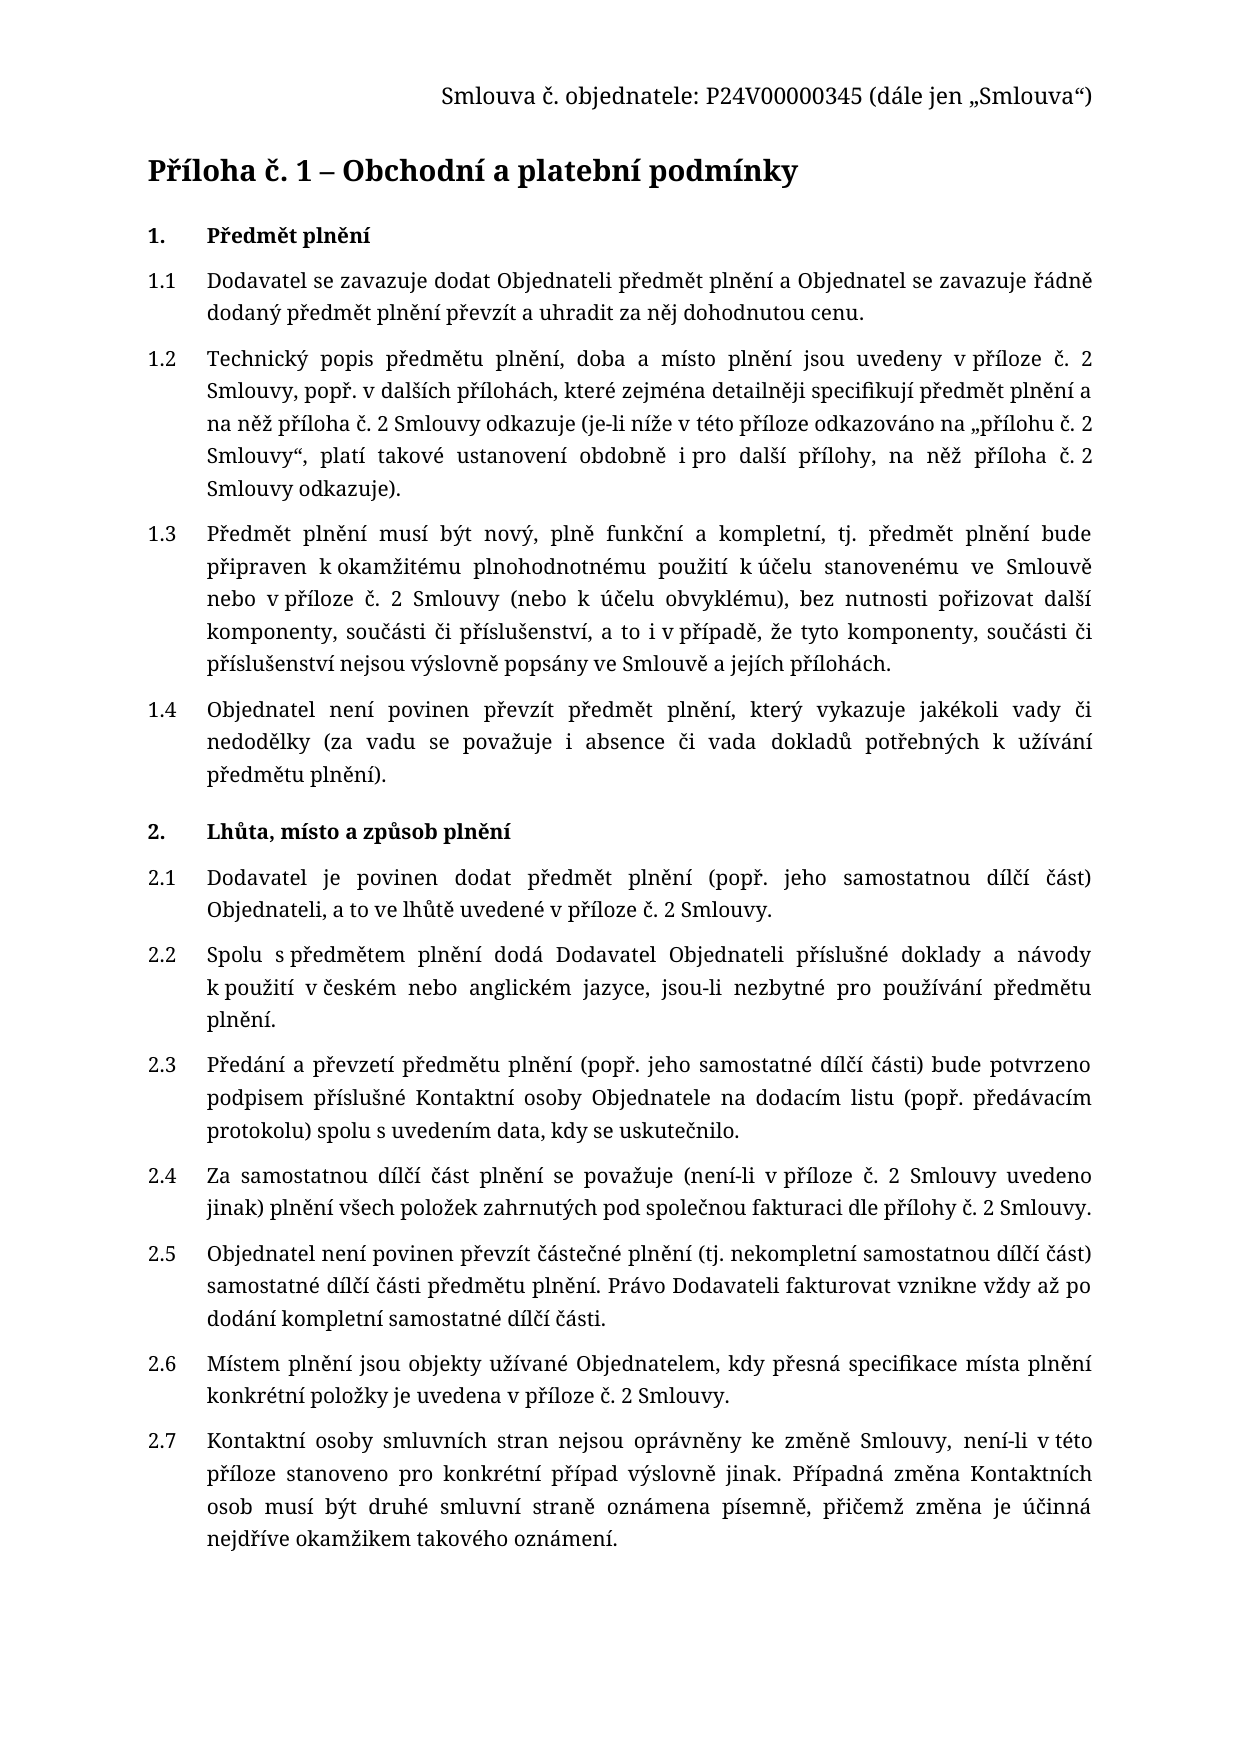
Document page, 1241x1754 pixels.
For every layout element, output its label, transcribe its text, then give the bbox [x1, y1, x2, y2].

list Lhůta, místo a způsob plnění [148, 817, 1093, 846]
text Příloha č. 1 – Obchodní a platební podmínky [148, 150, 1093, 190]
list Technický popis předmětu plnění, doba a místo plnění jsou uvedeny v příloze č. 2 Smlouvy, popř. v dalších přílohách, které zejména detailněji specifikují předmět plnění a na něž příloha č. 2 Smlouvy odkazuje (je-li níže v této příloze odkazováno na „přílohu č. 2 Smlouvy“, platí takové ustanovení obdobně i pro další přílohy, na něž příloha č. 2 Smlouvy odkazuje). [148, 344, 1093, 502]
list Dodavatel se zavazuje dodat Objednateli předmět plnění a Objednatel se zavazuje řádně dodaný předmět plnění převzít a uhradit za něj dohodnutou cenu. [148, 266, 1093, 327]
list Dodavatel je povinen dodat předmět plnění (popř. jeho samostatnou dílčí část) Objednateli, a to ve lhůtě uvedené v příloze č. 2 Smlouvy. [148, 863, 1093, 924]
list Za samostatnou dílčí část plnění se považuje (není-li v příloze č. 2 Smlouvy uvedeno jinak) plnění všech položek zahrnutých pod společnou fakturaci dle přílohy č. 2 Smlouvy. [148, 1161, 1093, 1222]
list Objednatel není povinen převzít předmět plnění, který vykazuje jakékoli vady či nedodělky (za vadu se považuje i absence či vada dokladů potřebných k užívání předmětu plnění). [148, 695, 1093, 788]
list Předání a převzetí předmětu plnění (popř. jeho samostatné dílčí části) bude potvrzeno podpisem příslušné Kontaktní osoby Objednatele na dodacím listu (popř. předávacím protokolu) spolu s uvedením data, kdy se uskutečnilo. [148, 1051, 1093, 1144]
list Spolu s předmětem plnění dodá Dodavatel Objednateli příslušné doklady a návody k použití v českém nebo anglickém jazyce, jsou-li nezbytné pro používání předmětu plnění. [148, 940, 1093, 1034]
list Kontaktní osoby smluvních stran nejsou oprávněny ke změně Smlouvy, není-li v této příloze stanoveno pro konkrétní případ výslovně jinak. Případná změna Kontaktních osob musí být druhé smluvní straně oznámena písemně, přičemž změna je účinná nejdříve okamžikem takového oznámení. [148, 1427, 1093, 1553]
list Místem plnění jsou objekty užívané Objednatelem, kdy přesná specifikace místa plnění konkrétní položky je uvedena v příloze č. 2 Smlouvy. [148, 1349, 1093, 1410]
list Předmět plnění musí být nový, plně funkční a kompletní, tj. předmět plnění bude připraven k okamžitému plnohodnotnému použití k účelu stanovenému ve Smlouvě nebo v příloze č. 2 Smlouvy (nebo k účelu obvyklému), bez nutnosti pořizovat další komponenty, součásti či příslušenství, a to i v případě, že tyto komponenty, součásti či příslušenství nejsou výslovně popsány ve Smlouvě a jejích přílohách. [148, 519, 1093, 678]
list Objednatel není povinen převzít částečné plnění (tj. nekompletní samostatnou dílčí část) samostatné dílčí části předmětu plnění. Právo Dodavateli fakturovat vznikne vždy až po dodání kompletní samostatné dílčí části. [148, 1239, 1093, 1332]
list Předmět plnění [148, 221, 1093, 249]
